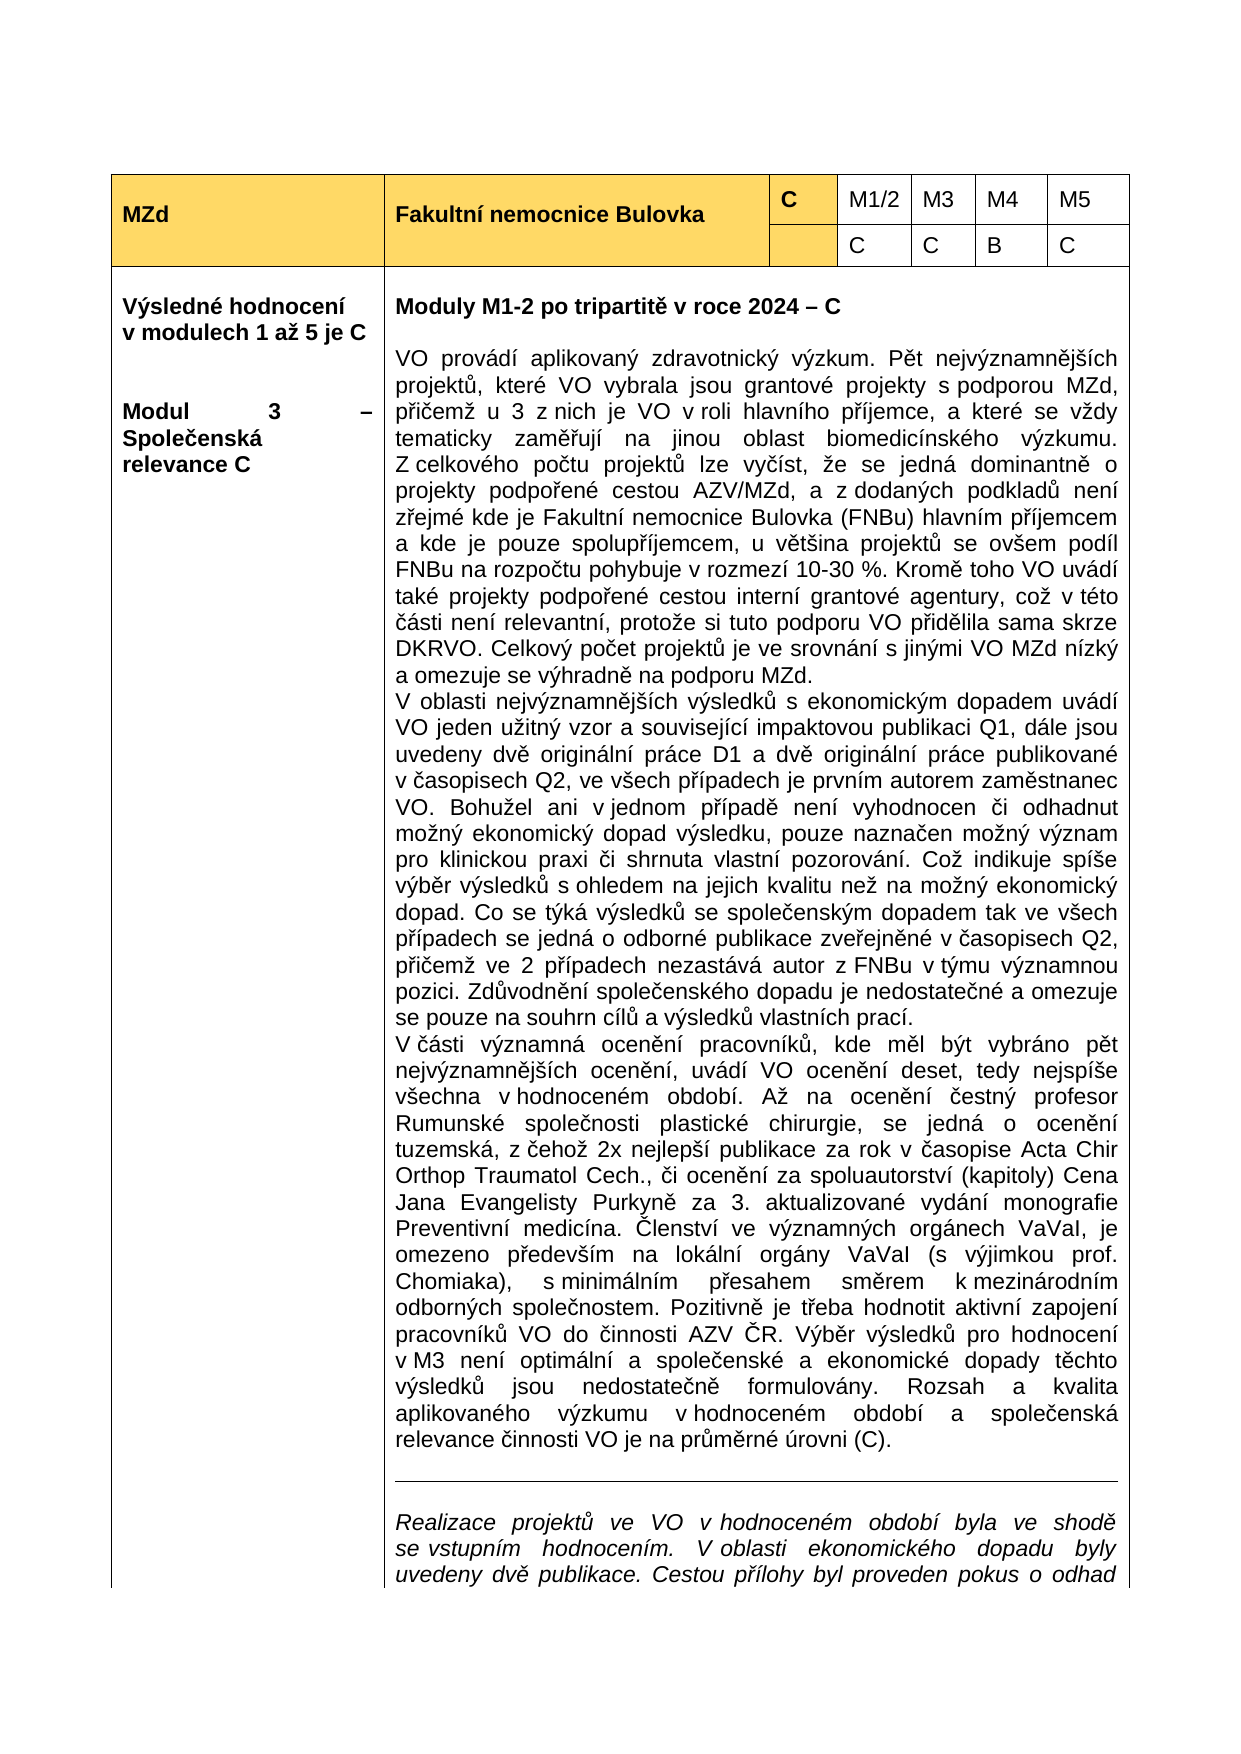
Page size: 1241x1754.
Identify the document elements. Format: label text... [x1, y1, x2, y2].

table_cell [112, 345, 384, 1588]
table_cell C [1048, 225, 1129, 266]
table_header C [770, 175, 837, 224]
table_cell B [976, 225, 1047, 266]
table_header M4 [976, 175, 1047, 224]
table_cell Moduly M1-2 po tripartitě v roce 2024 – C [385, 267, 1129, 345]
table_cell C [838, 225, 911, 266]
table_cell Výsledné hodnocení v modulech 1 až 5 je C [112, 267, 384, 345]
table_header M3 [912, 175, 975, 224]
table_header Fakultní nemocnice Bulovka [385, 175, 769, 266]
table_header M5 [1048, 175, 1129, 224]
table_header MZd [112, 175, 384, 266]
table_cell C [912, 225, 975, 266]
table_header M1/2 [838, 175, 911, 224]
table_cell [770, 225, 837, 266]
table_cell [385, 345, 1129, 1588]
